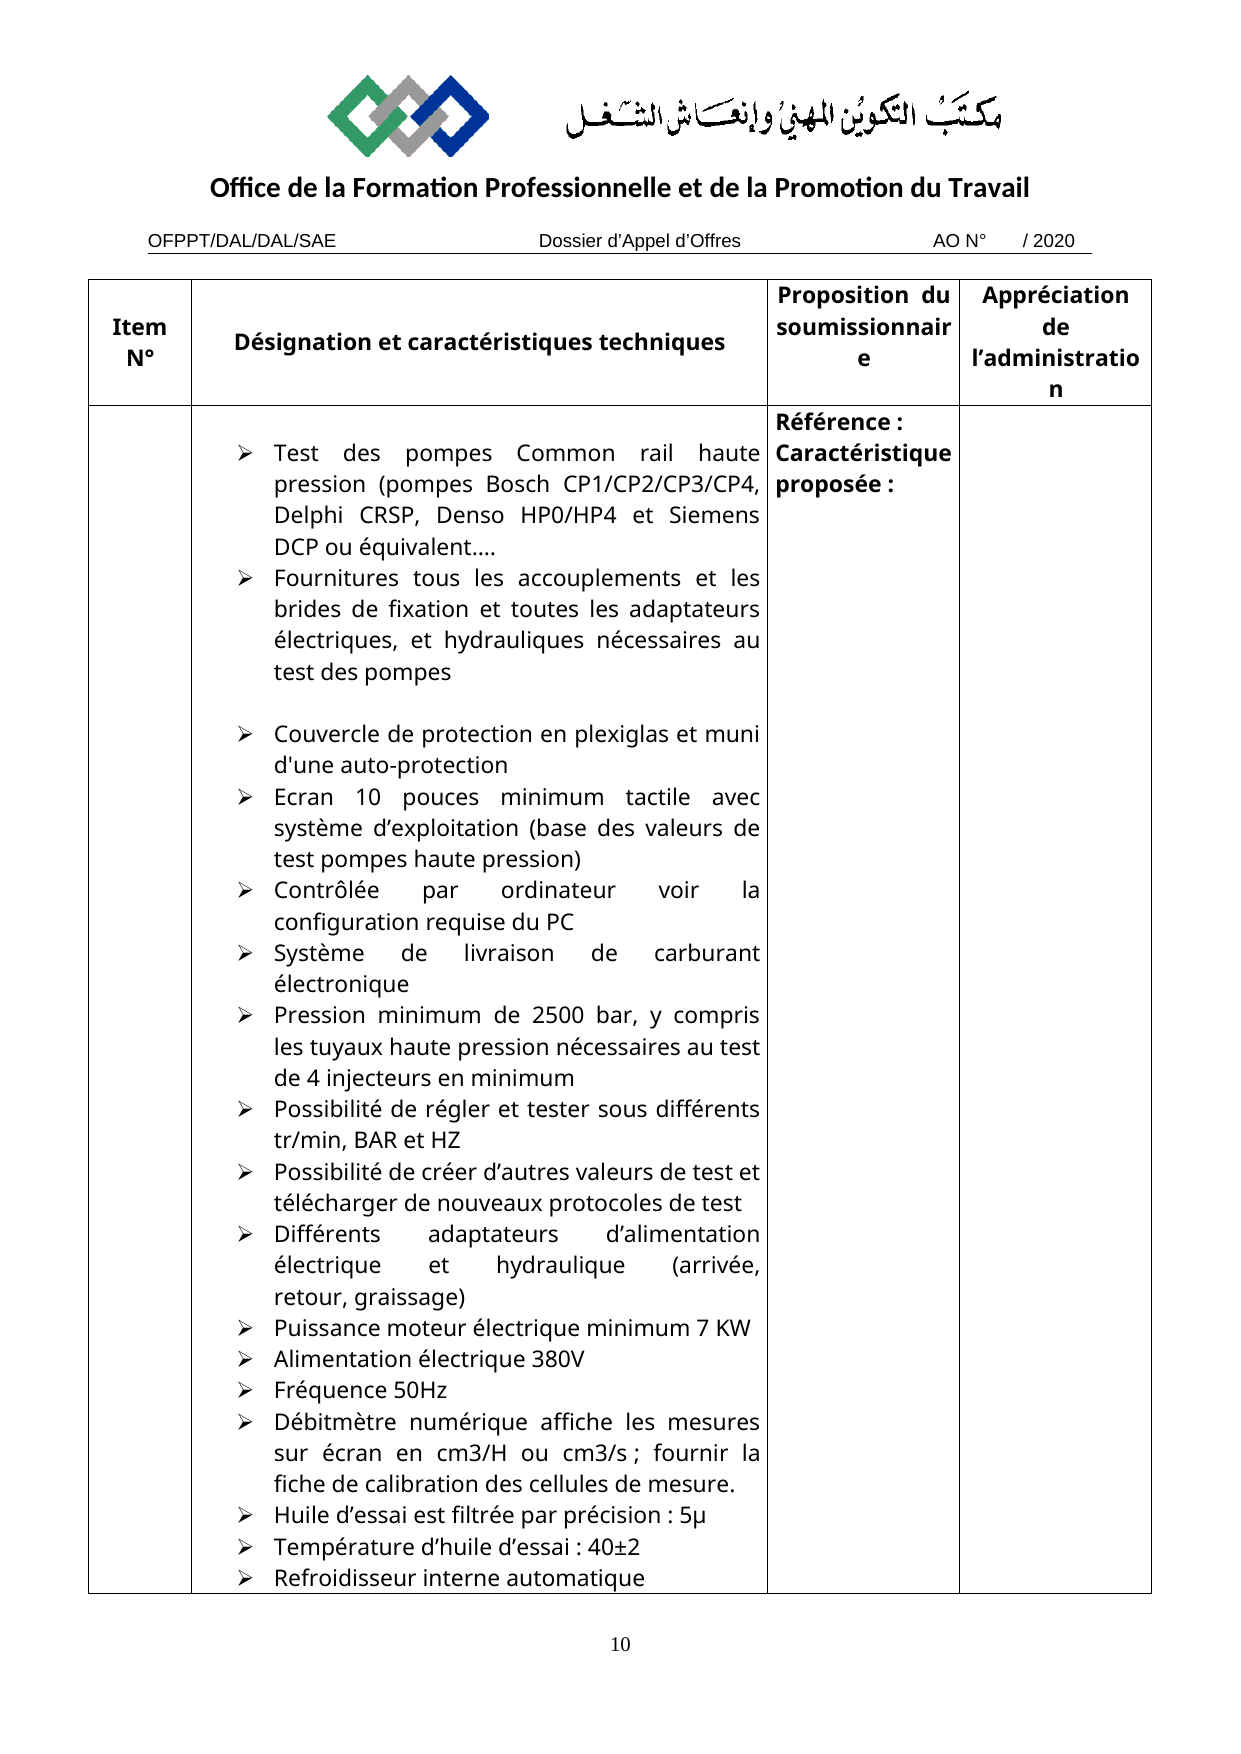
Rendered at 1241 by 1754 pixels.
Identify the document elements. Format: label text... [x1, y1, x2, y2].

picture [326, 75, 489, 157]
table_header Désignation et caractéristiques techniques [192, 280, 767, 404]
table_cell 1 [89, 406, 191, 1593]
table_header Item N° [89, 280, 191, 404]
table_cell [960, 406, 1151, 1593]
table_header Appréciation de l’administration [960, 280, 1151, 404]
table_header Proposition du soumissionnaire [768, 280, 959, 404]
picture [556, 84, 1019, 144]
table_cell Marque : Référence : Caractéristique proposée : [768, 406, 959, 1593]
